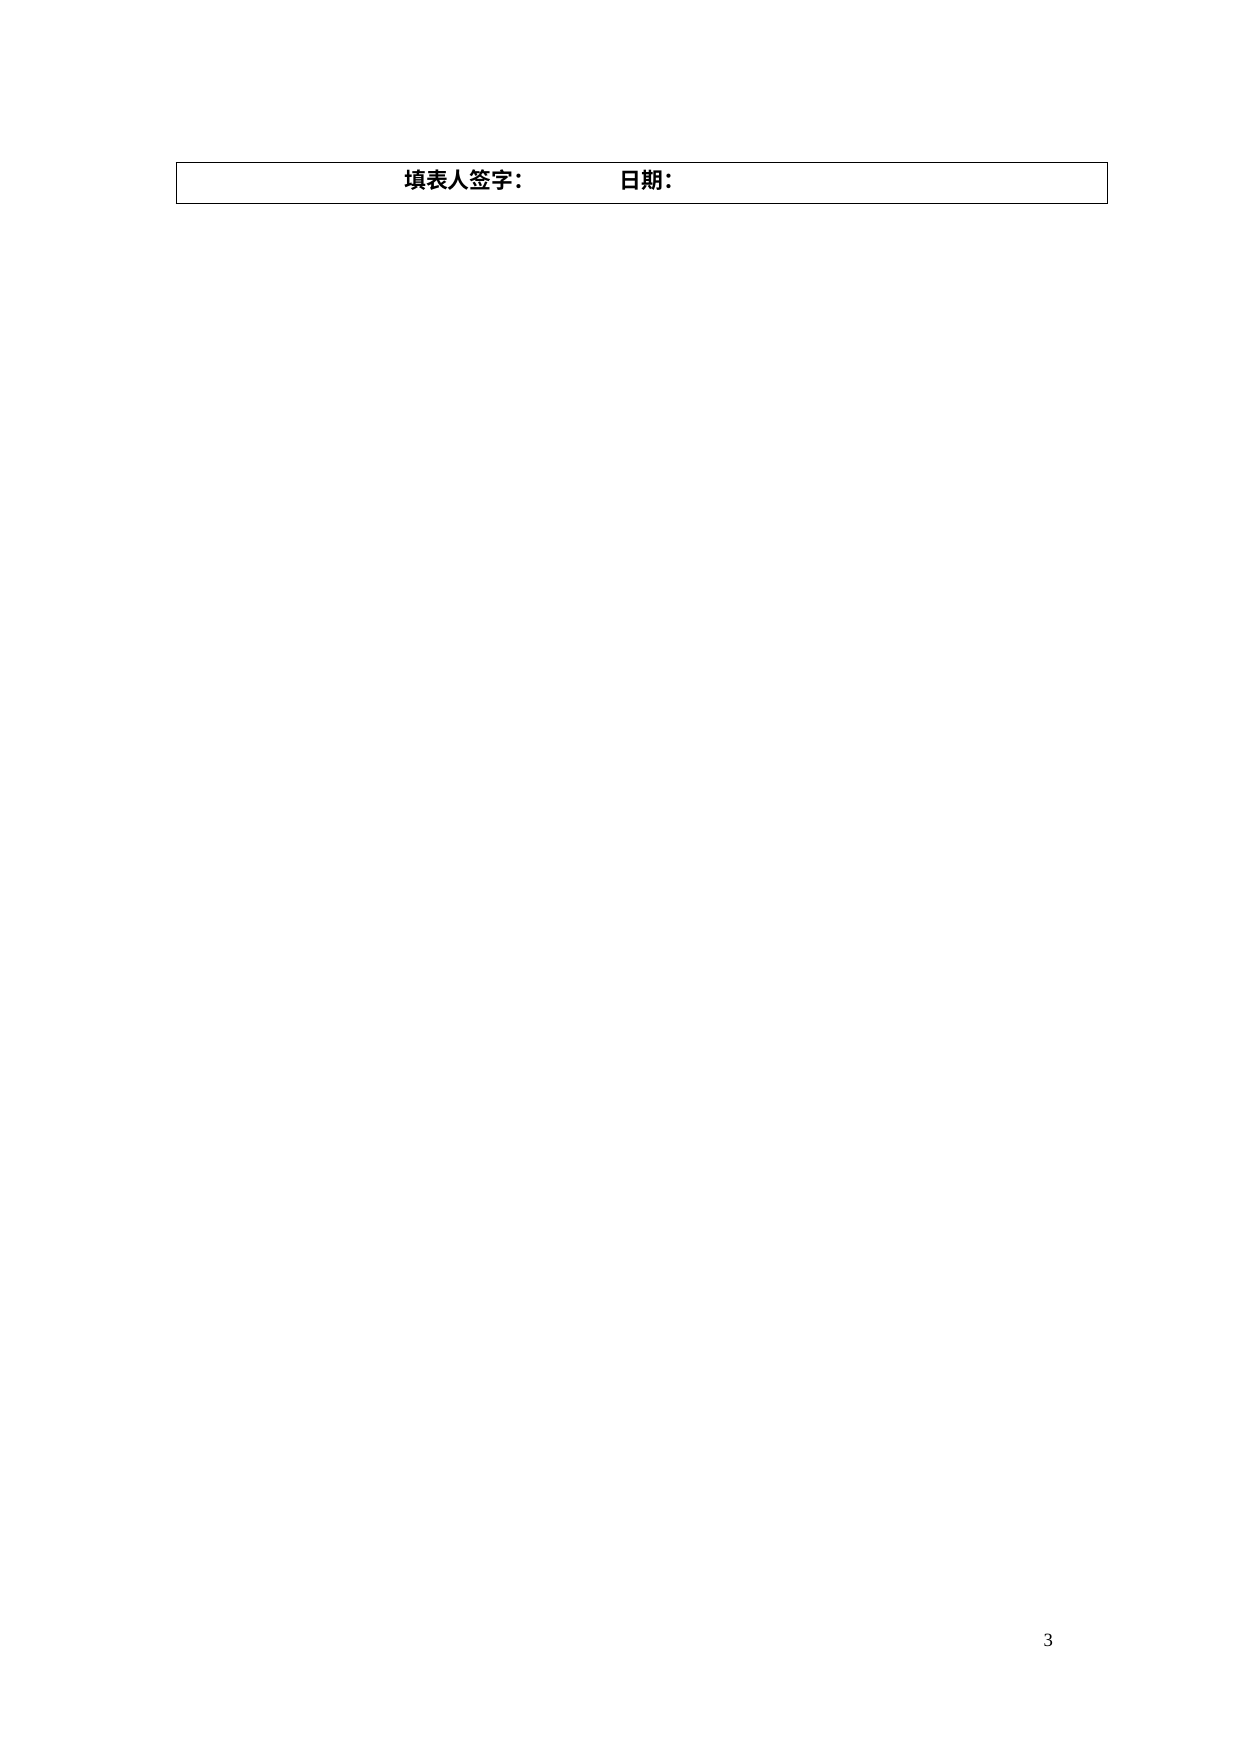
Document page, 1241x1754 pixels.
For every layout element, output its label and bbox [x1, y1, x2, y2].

table_cell [177, 163, 1107, 203]
